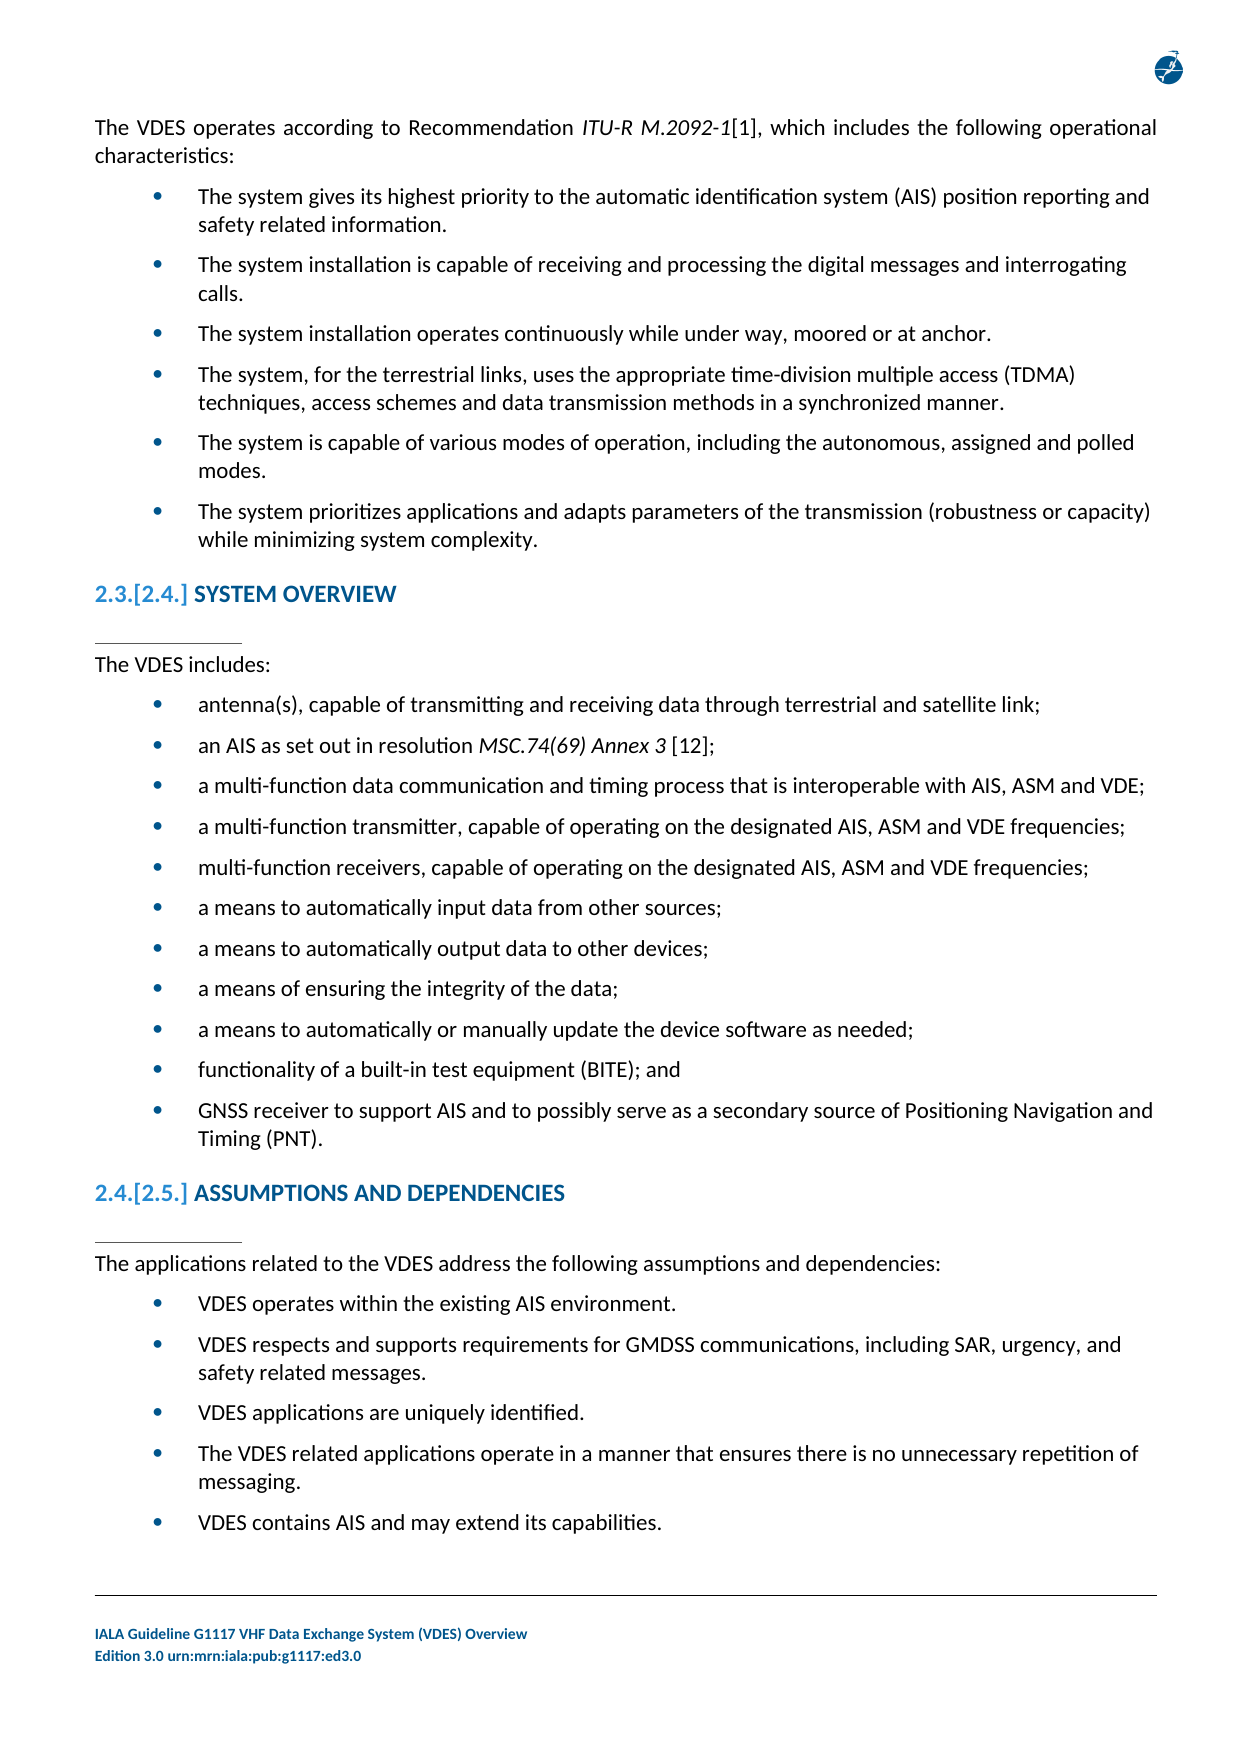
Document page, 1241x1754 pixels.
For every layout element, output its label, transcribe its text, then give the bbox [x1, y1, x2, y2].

text functionality of a built-in test equipment (BITE); and [153, 1055, 1157, 1083]
text The system, for the terrestrial links, uses the appropriate time-division multiple access (TDMA) techniques, access schemes and data transmission methods in a synchronized manner. [153, 360, 1157, 416]
text The system installation is capable of receiving and processing the digital messages and interrogating calls. [153, 251, 1157, 307]
text VDES contains AIS and may extend its capabilities. [153, 1508, 1157, 1536]
text The system is capable of various modes of operation, including the autonomous, assigned and polled modes. [153, 428, 1157, 484]
text The applications related to the VDES address the following assumptions and dependencies: [94, 1249, 1157, 1277]
text The VDES operates according to Recommendation ITU-R M.2092-1[1], which includes the following operational characteristics: [94, 113, 1157, 169]
text a means of ensuring the integrity of the data; [153, 974, 1157, 1002]
text The VDES related applications operate in a manner that ensures there is no unnecessary repetition of messaging. [153, 1439, 1157, 1495]
text VDES respects and supports requirements for GMDSS communications, including SAR, urgency, and safety related messages. [153, 1330, 1157, 1386]
text VDES applications are uniquely identified. [153, 1398, 1157, 1427]
subtitle System overview [94, 578, 1157, 608]
text a means to automatically or manually update the device software as needed; [153, 1015, 1157, 1043]
text a multi-function transmitter, capable of operating on the designated AIS, ASM and VDE frequencies; [153, 812, 1157, 840]
text VDES operates within the existing AIS environment. [153, 1289, 1157, 1317]
text The system installation operates continuously while under way, moored or at anchor. [153, 319, 1157, 347]
text The system prioritizes applications and adapts parameters of the transmission (robustness or capacity) while minimizing system complexity. [153, 497, 1157, 553]
text The system gives its highest priority to the automatic identification system (AIS) position reporting and safety related information. [153, 182, 1157, 238]
text an AIS as set out in resolution MSC.74(69) Annex 3 [12]; [153, 731, 1157, 759]
text GNSS receiver to support AIS and to possibly serve as a secondary source of Positioning Navigation and Timing (PNT). [153, 1096, 1157, 1152]
text a multi-function data communication and timing process that is interoperable with AIS, ASM and VDE; [153, 772, 1157, 799]
text The VDES includes: [94, 650, 1157, 678]
subtitle Assumptions and dependencies [94, 1177, 1157, 1207]
text antenna(s), capable of transmitting and receiving data through terrestrial and satellite link; [153, 691, 1157, 718]
text a means to automatically input data from other sources; [153, 893, 1157, 921]
picture [1123, 0, 1241, 119]
text multi-function receivers, capable of operating on the designated AIS, ASM and VDE frequencies; [153, 853, 1157, 881]
text a means to automatically output data to other devices; [153, 934, 1157, 962]
